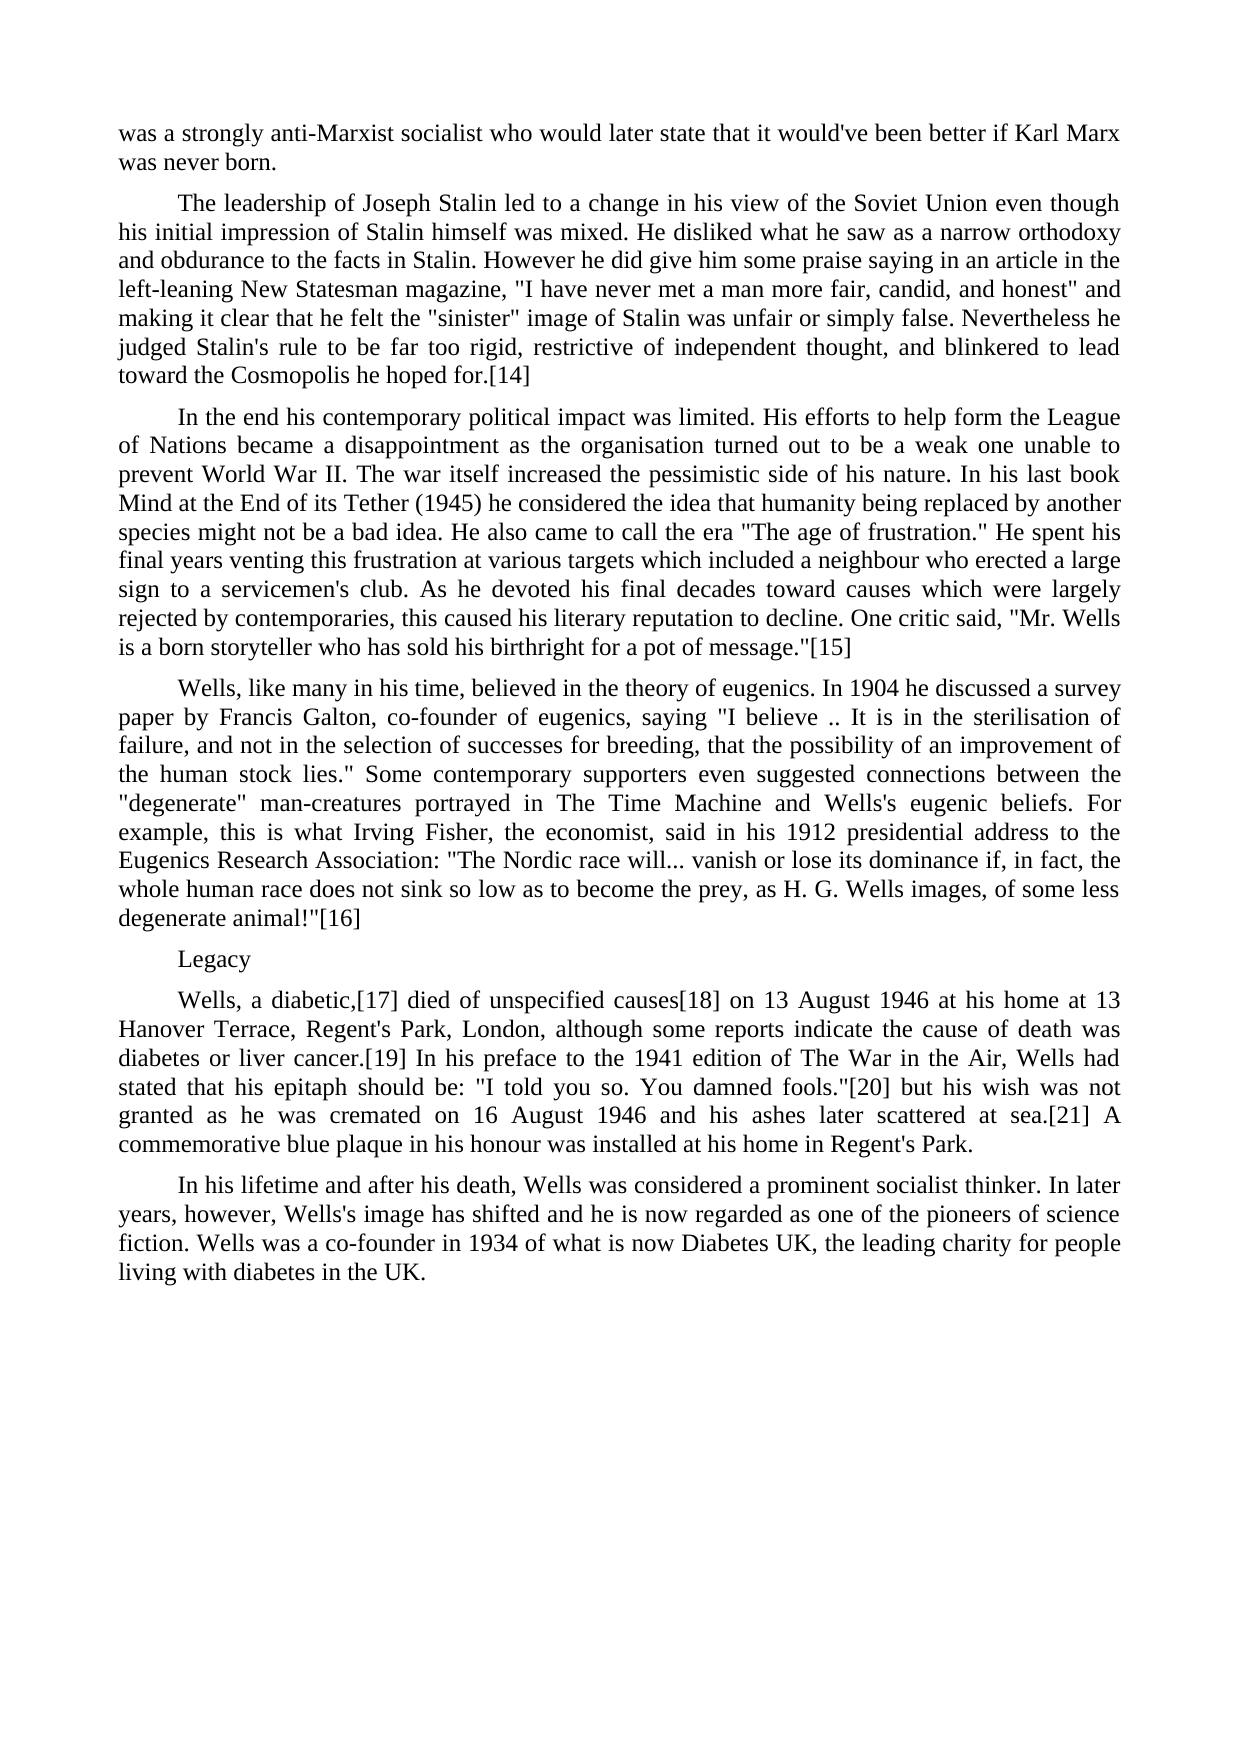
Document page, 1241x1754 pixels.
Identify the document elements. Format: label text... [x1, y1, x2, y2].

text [118, 118, 1122, 176]
text In the end his contemporary political impact was limited. His efforts to help form the League of Nations became a disappointment as the organisation turned out to be a weak one unable to prevent World War II. The war itself increased the pessimistic side of his nature. In his last book Mind at the End of its Tether (1945) he considered the idea that humanity being replaced by another species might not be a bad idea. He also came to call the era "The age of frustration." He spent his final years venting this frustration at various targets which included a neighbour who erected a large sign to a servicemen's club. As he devoted his final decades toward causes which were largely rejected by contemporaries, this caused his literary reputation to decline. One critic said, "Mr. Wells is a born storyteller who has sold his birthright for a pot of message."[15] [118, 402, 1122, 661]
text Wells, like many in his time, believed in the theory of eugenics. In 1904 he discussed a survey paper by Francis Galton, co-founder of eugenics, saying "I believe .. It is in the sterilisation of failure, and not in the selection of successes for breeding, that the possibility of an improvement of the human stock lies." Some contemporary supporters even suggested connections between the "degenerate" man-creatures portrayed in The Time Machine and Wells's eugenic beliefs. For example, this is what Irving Fisher, the economist, said in his 1912 presidential address to the Eugenics Research Association: "The Nordic race will... vanish or lose its dominance if, in fact, the whole human race does not sink so low as to become the prey, as H. G. Wells images, of some less degenerate animal!"[16] [118, 673, 1122, 932]
text In his lifetime and after his death, Wells was considered a prominent socialist thinker. In later years, however, Wells's image has shifted and he is now regarded as one of the pioneers of science fiction. Wells was a co-founder in 1934 of what is now Diabetes UK, the leading charity for people living with diabetes in the UK. [118, 1171, 1122, 1286]
text Wells, a diabetic,[17] died of unspecified causes[18] on 13 August 1946 at his home at 13 Hanover Terrace, Regent's Park, London, although some reports indicate the cause of death was diabetes or liver cancer.[19] In his preface to the 1941 edition of The War in the Air, Wells had stated that his epitaph should be: "I told you so. You damned fools."[20] but his wish was not granted as he was cremated on 16 August 1946 and his ashes later scattered at sea.[21] A commemorative blue plaque in his honour was installed at his home in Regent's Park. [118, 986, 1122, 1158]
text Legacy [118, 944, 1122, 973]
text The leadership of Joseph Stalin led to a change in his view of the Soviet Union even though his initial impression of Stalin himself was mixed. He disliked what he saw as a narrow orthodoxy and obdurance to the facts in Stalin. However he did give him some praise saying in an article in the left-leaning New Statesman magazine, "I have never met a man more fair, candid, and honest" and making it clear that he felt the "sinister" image of Stalin was unfair or simply false. Nevertheless he judged Stalin's rule to be far too rigid, restrictive of independent thought, and blinkered to lead toward the Cosmopolis he hoped for.[14] [118, 188, 1122, 389]
